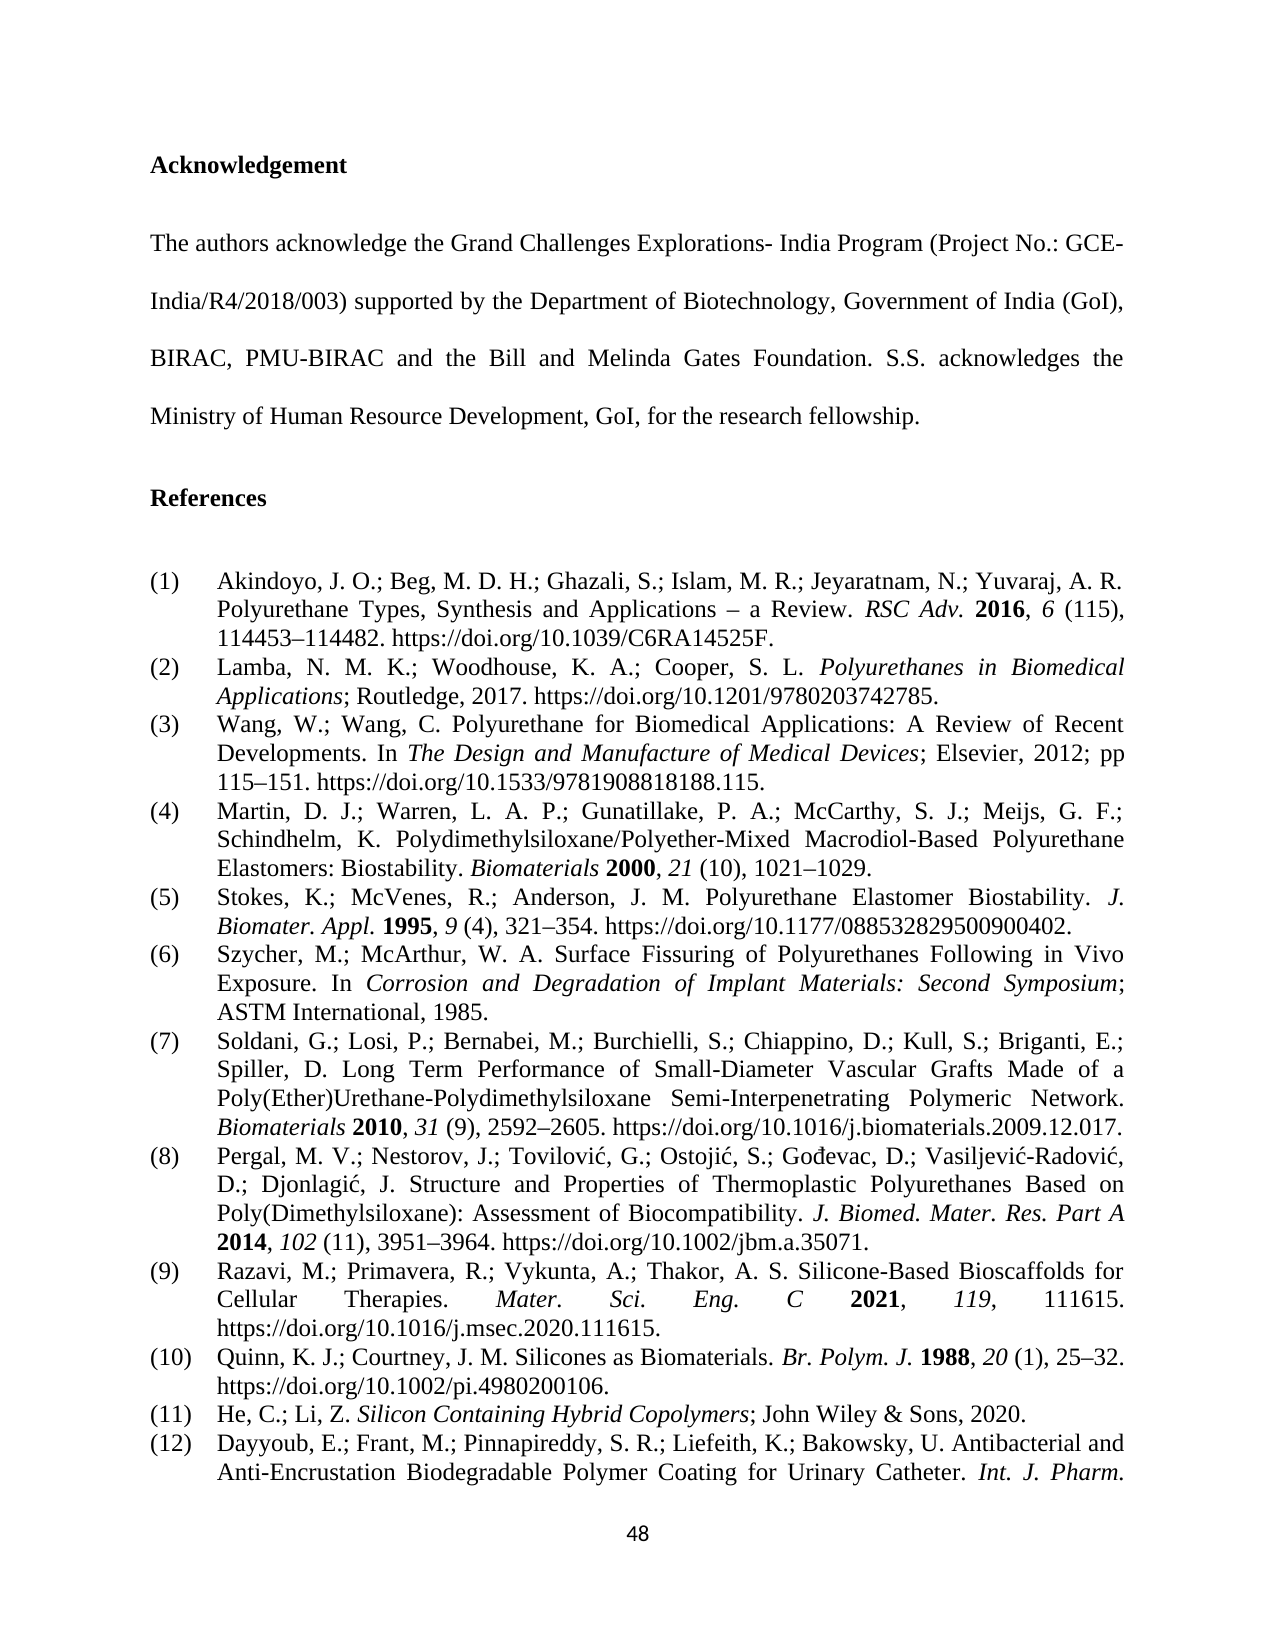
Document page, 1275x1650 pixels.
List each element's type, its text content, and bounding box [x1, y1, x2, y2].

text The authors acknowledge the Grand Challenges Explorations- India Program (Project No.: GCE-India/R4/2018/003) supported by the Department of Biotechnology, Government of India (GoI), BIRAC, PMU-BIRAC and the Bill and Melinda Gates Foundation. S.S. acknowledges the Ministry of Human Resource Development, GoI, for the research fellowship. [150, 228, 1125, 429]
text (10) Quinn, K. J.; Courtney, J. M. Silicones as Biomaterials. Br. Polym. J. 1988, 20 (1), 25–32. https://doi.org/10.1002/pi.4980200106. [150, 1342, 1125, 1399]
text (4) Martin, D. J.; Warren, L. A. P.; Gunatillake, P. A.; McCarthy, S. J.; Meijs, G. F.; Schindhelm, K. Polydimethylsiloxane/Polyether-Mixed Macrodiol-Based Polyurethane Elastomers: Biostability. Biomaterials 2000, 21 (10), 1021–1029. [150, 796, 1125, 882]
text (11) He, C.; Li, Z. Silicon Containing Hybrid Copolymers; John Wiley & Sons, 2020. [150, 1399, 1125, 1428]
text (3) Wang, W.; Wang, C. Polyurethane for Biomedical Applications: A Review of Recent Developments. In The Design and Manufacture of Medical Devices; Elsevier, 2012; pp 115–151. https://doi.org/10.1533/9781908818188.115. [150, 709, 1125, 796]
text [150, 1428, 1125, 1486]
text (5) Stokes, K.; McVenes, R.; Anderson, J. M. Polyurethane Elastomer Biostability. J. Biomater. Appl. 1995, 9 (4), 321–354. https://doi.org/10.1177/088532829500900402. [150, 882, 1125, 939]
text (8) Pergal, M. V.; Nestorov, J.; Tovilović, G.; Ostojić, S.; Gođevac, D.; Vasiljević-Radović, D.; Djonlagić, J. Structure and Properties of Thermoplastic Polyurethanes Based on Poly(Dimethylsiloxane): Assessment of Biocompatibility. J. Biomed. Mater. Res. Part A 2014, 102 (11), 3951–3964. https://doi.org/10.1002/jbm.a.35071. [150, 1141, 1125, 1256]
text (2) Lamba, N. M. K.; Woodhouse, K. A.; Cooper, S. L. Polyurethanes in Biomedical Applications; Routledge, 2017. https://doi.org/10.1201/9780203742785. [150, 652, 1125, 709]
text References [150, 483, 1125, 512]
text Acknowledgement [150, 150, 1125, 179]
text (9) Razavi, M.; Primavera, R.; Vykunta, A.; Thakor, A. S. Silicone-Based Bioscaffolds for Cellular Therapies. Mater. Sci. Eng. C 2021, 119, 111615. https://doi.org/10.1016/j.msec.2020.111615. [150, 1256, 1125, 1342]
text (7) Soldani, G.; Losi, P.; Bernabei, M.; Burchielli, S.; Chiappino, D.; Kull, S.; Briganti, E.; Spiller, D. Long Term Performance of Small-Diameter Vascular Grafts Made of a Poly(Ether)Urethane-Polydimethylsiloxane Semi-Interpenetrating Polymeric Network. Biomaterials 2010, 31 (9), 2592–2605. https://doi.org/10.1016/j.biomaterials.2009.12.017. [150, 1026, 1125, 1141]
text (6) Szycher, M.; McArthur, W. A. Surface Fissuring of Polyurethanes Following in Vivo Exposure. In Corrosion and Degradation of Implant Materials: Second Symposium; ASTM International, 1985. [150, 939, 1125, 1026]
text (1) Akindoyo, J. O.; Beg, M. D. H.; Ghazali, S.; Islam, M. R.; Jeyaratnam, N.; Yuvaraj, A. R. Polyurethane Types, Synthesis and Applications – a Review. RSC Adv. 2016, 6 (115), 114453–114482. https://doi.org/10.1039/C6RA14525F. [150, 566, 1125, 652]
